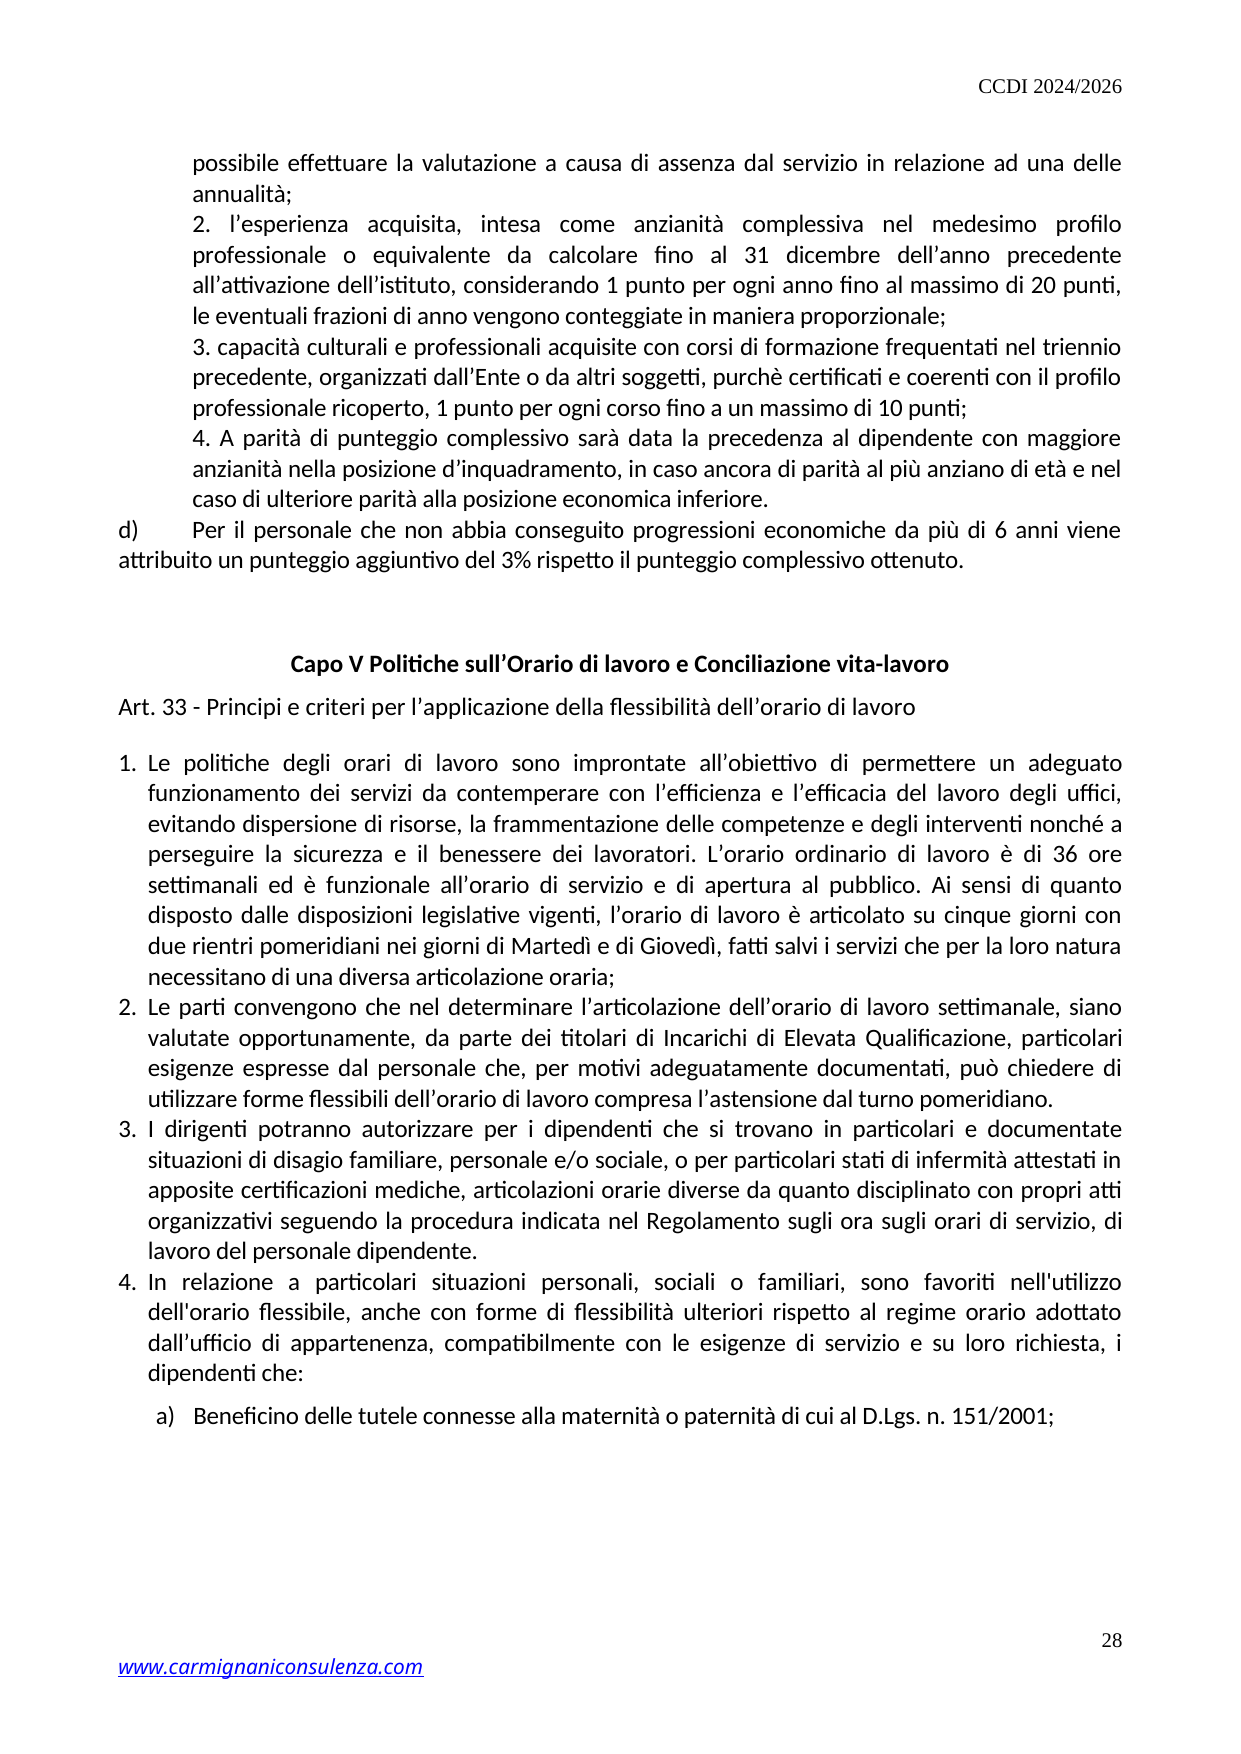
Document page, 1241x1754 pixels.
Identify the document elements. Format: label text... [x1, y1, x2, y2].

list I dirigenti potranno autorizzare per i dipendenti che si trovano in particolari e documentate situazioni di disagio familiare, personale e/o sociale, o per particolari stati di infermità attestati in apposite certificazioni mediche, articolazioni orarie diverse da quanto disciplinato con propri atti organizzativi seguendo la procedura indicata nel Regolamento sugli ora sugli orari di servizio, di lavoro del personale dipendente. [118, 1113, 1123, 1266]
list Beneficino delle tutele connesse alla maternità o paternità di cui al D.Lgs. n. 151/2001; [156, 1400, 1122, 1431]
list 2. l’esperienza acquisita, intesa come anzianità complessiva nel medesimo profilo professionale o equivalente da calcolare fino al 31 dicembre dell’anno precedente all’attivazione dell’istituto, considerando 1 punto per ogni anno fino al massimo di 20 punti, le eventuali frazioni di anno vengono conteggiate in maniera proporzionale; [192, 209, 1122, 331]
list 4. A parità di punteggio complessivo sarà data la precedenza al dipendente con maggiore anzianità nella posizione d’inquadramento, in caso ancora di parità al più anziano di età e nel caso di ulteriore parità alla posizione economica inferiore. [192, 422, 1122, 514]
list Per il personale che non abbia conseguito progressioni economiche da più di 6 anni viene attribuito un punteggio aggiuntivo del 3% rispetto il punteggio complessivo ottenuto. [118, 514, 1122, 575]
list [192, 148, 1122, 209]
list In relazione a particolari situazioni personali, sociali o familiari, sono favoriti nell'utilizzo dell'orario flessibile, anche con forme di flessibilità ulteriori rispetto al regime orario adottato dall’ufficio di appartenenza, compatibilmente con le esigenze di servizio e su loro richiesta, i dipendenti che: [118, 1266, 1123, 1388]
subtitle Art. 33 - Principi e criteri per l’applicazione della flessibilità dell’orario di lavoro [118, 691, 1122, 722]
list Le politiche degli orari di lavoro sono improntate all’obiettivo di permettere un adeguato funzionamento dei servizi da contemperare con l’efficienza e l’efficacia del lavoro degli uffici, evitando dispersione di risorse, la frammentazione delle competenze e degli interventi nonché a perseguire la sicurezza e il benessere dei lavoratori. L’orario ordinario di lavoro è di 36 ore settimanali ed è funzionale all’orario di servizio e di apertura al pubblico. Ai sensi di quanto disposto dalle disposizioni legislative vigenti, l’orario di lavoro è articolato su cinque giorni con due rientri pomeridiani nei giorni di Martedì e di Giovedì, fatti salvi i servizi che per la loro natura necessitano di una diversa articolazione oraria; [118, 747, 1123, 991]
list Le parti convengono che nel determinare l’articolazione dell’orario di lavoro settimanale, siano valutate opportunamente, da parte dei titolari di Incarichi di Elevata Qualificazione, particolari esigenze espresse dal personale che, per motivi adeguatamente documentati, può chiedere di utilizzare forme flessibili dell’orario di lavoro compresa l’astensione dal turno pomeridiano. [118, 991, 1123, 1113]
subtitle Capo V Politiche sull’Orario di lavoro e Conciliazione vita-lavoro [118, 648, 1122, 679]
list 3. capacità culturali e professionali acquisite con corsi di formazione frequentati nel triennio precedente, organizzati dall’Ente o da altri soggetti, purchè certificati e coerenti con il profilo professionale ricoperto, 1 punto per ogni corso fino a un massimo di 10 punti; [192, 331, 1122, 422]
